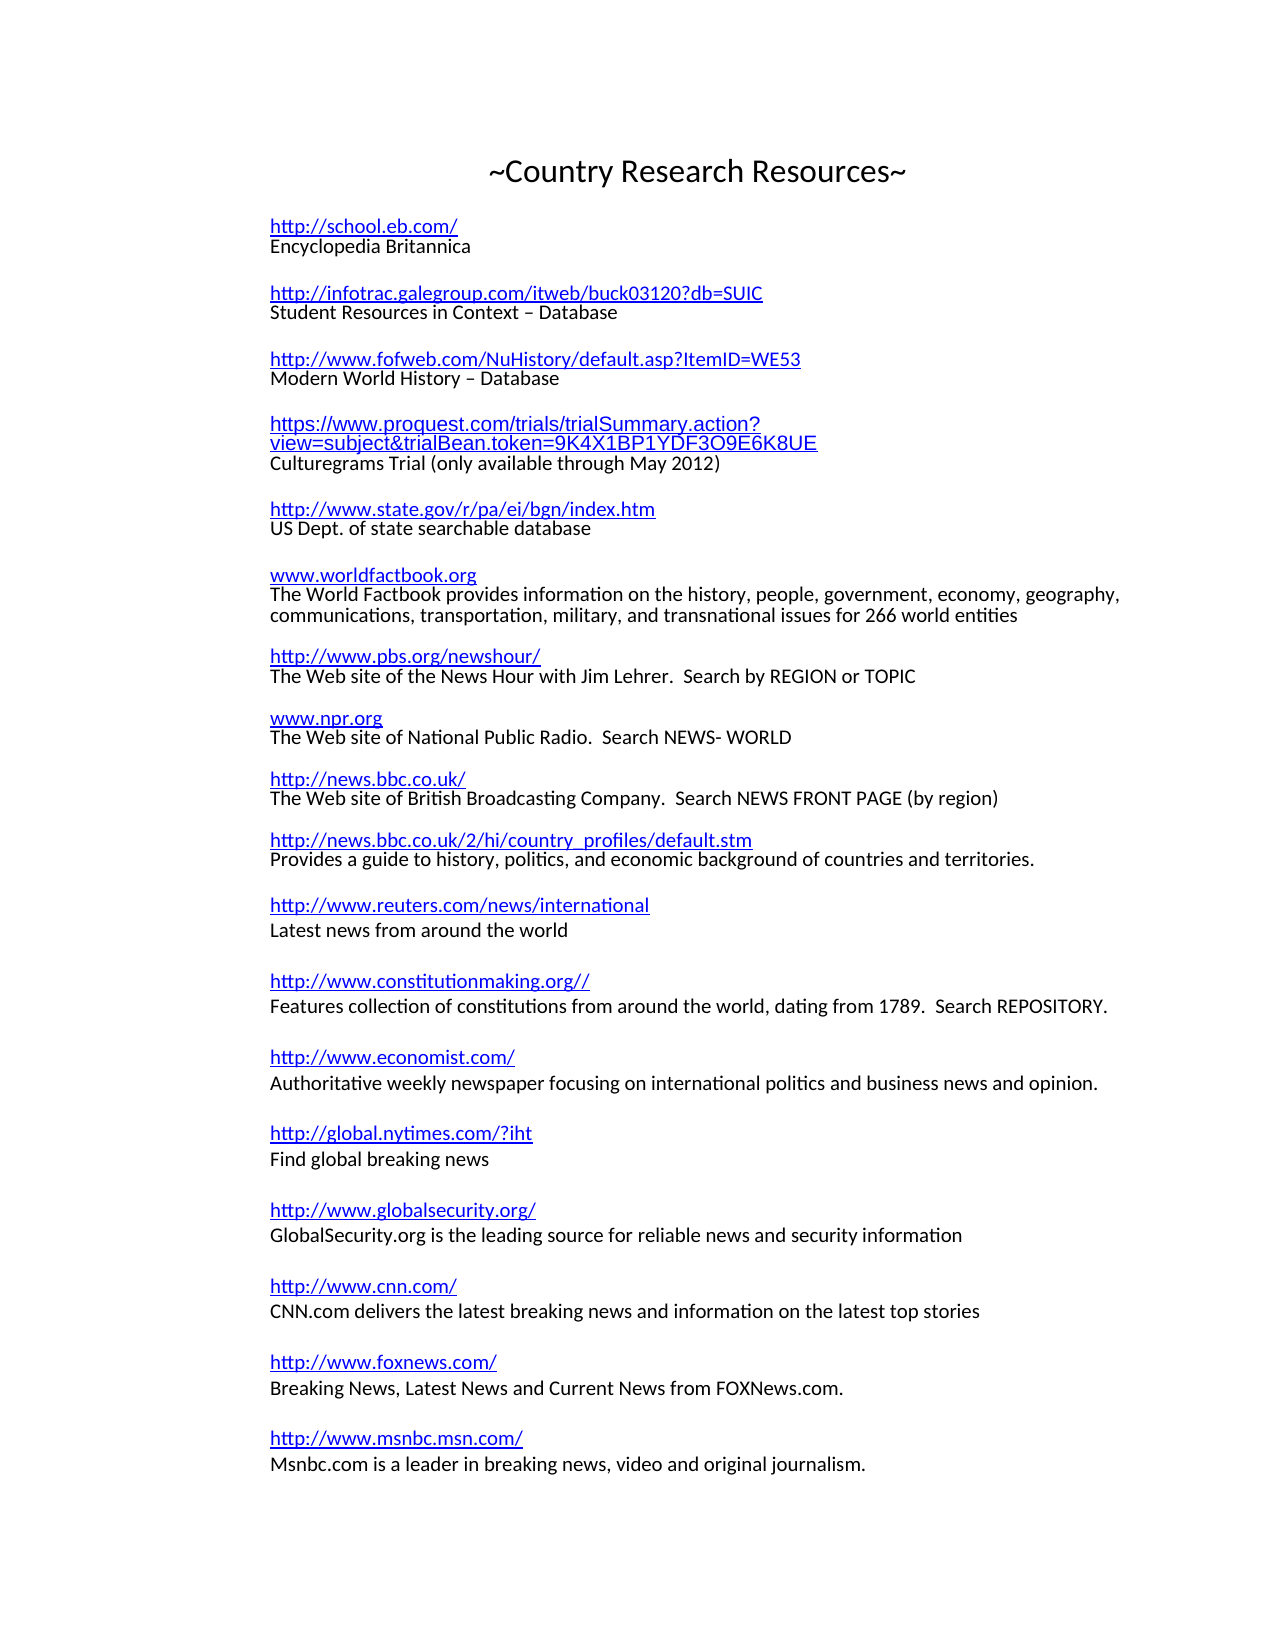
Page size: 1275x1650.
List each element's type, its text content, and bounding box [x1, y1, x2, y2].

text Culturegrams Trial (only available through May 2012) [270, 454, 1125, 475]
text Find global breaking news [270, 1146, 1125, 1171]
text www.worldfactbook.org The World Factbook provides information on the history, people, government, economy, geography, communications, transportation, military, and transnational issues for 266 world entities [270, 566, 1125, 627]
text http://www.fofweb.com/NuHistory/default.asp?ItemID=WE53 Modern World History – Database [270, 350, 1125, 391]
text Msnbc.com is a leader in breaking news, video and original journalism. [270, 1451, 1125, 1476]
text GlobalSecurity.org is the leading source for reliable news and security information [270, 1222, 1125, 1248]
text http://infotrac.galegroup.com/itweb/buck03120?db=SUIC Student Resources in Context – Database [270, 284, 1125, 324]
text http://www.state.gov/r/pa/ei/bgn/index.htm US Dept. of state searchable database [270, 500, 1125, 541]
text http://www.foxnews.com/ [270, 1349, 1125, 1375]
text ~Country Research Resources~ [195, 150, 1125, 191]
text Breaking News, Latest News and Current News from FOXNews.com. [270, 1375, 1125, 1400]
text http://www.economist.com/ Authoritative weekly newspaper focusing on international politics and business news and opinion. [270, 1044, 1125, 1095]
text www.npr.org The Web site of National Public Radio. Search NEWS- WORLD [270, 709, 1125, 749]
text http://school.eb.com/ Encyclopedia Britannica [270, 218, 1125, 258]
text http://global.nytimes.com/?iht [270, 1121, 1125, 1146]
text http://www.constitutionmaking.org// Features collection of constitutions from around the world, dating from 1789. Search REPOSITORY. [270, 968, 1125, 1019]
text http://www.msnbc.msn.com/ [270, 1426, 1125, 1451]
text http://news.bbc.co.uk/ The Web site of British Broadcasting Company. Search NEWS FRONT PAGE (by region) [270, 770, 1125, 811]
text http://www.reuters.com/news/international Latest news from around the world [270, 892, 1125, 943]
text http://www.pbs.org/newshour/ The Web site of the News Hour with Jim Lehrer. Search by REGION or TOPIC [270, 648, 1125, 688]
text CNN.com delivers the latest breaking news and information on the latest top stories [270, 1298, 1125, 1324]
text http://www.cnn.com/ [270, 1273, 1125, 1298]
text http://www.globalsecurity.org/ [270, 1197, 1125, 1222]
text https://www.proquest.com/trials/trialSummary.action?view=subject&trialBean.token=9K4X1BP1YDF3O9E6K8UE [270, 416, 1125, 454]
text http://news.bbc.co.uk/2/hi/country_profiles/default.stm Provides a guide to history, politics, and economic background of countries and territories. [270, 831, 1125, 872]
